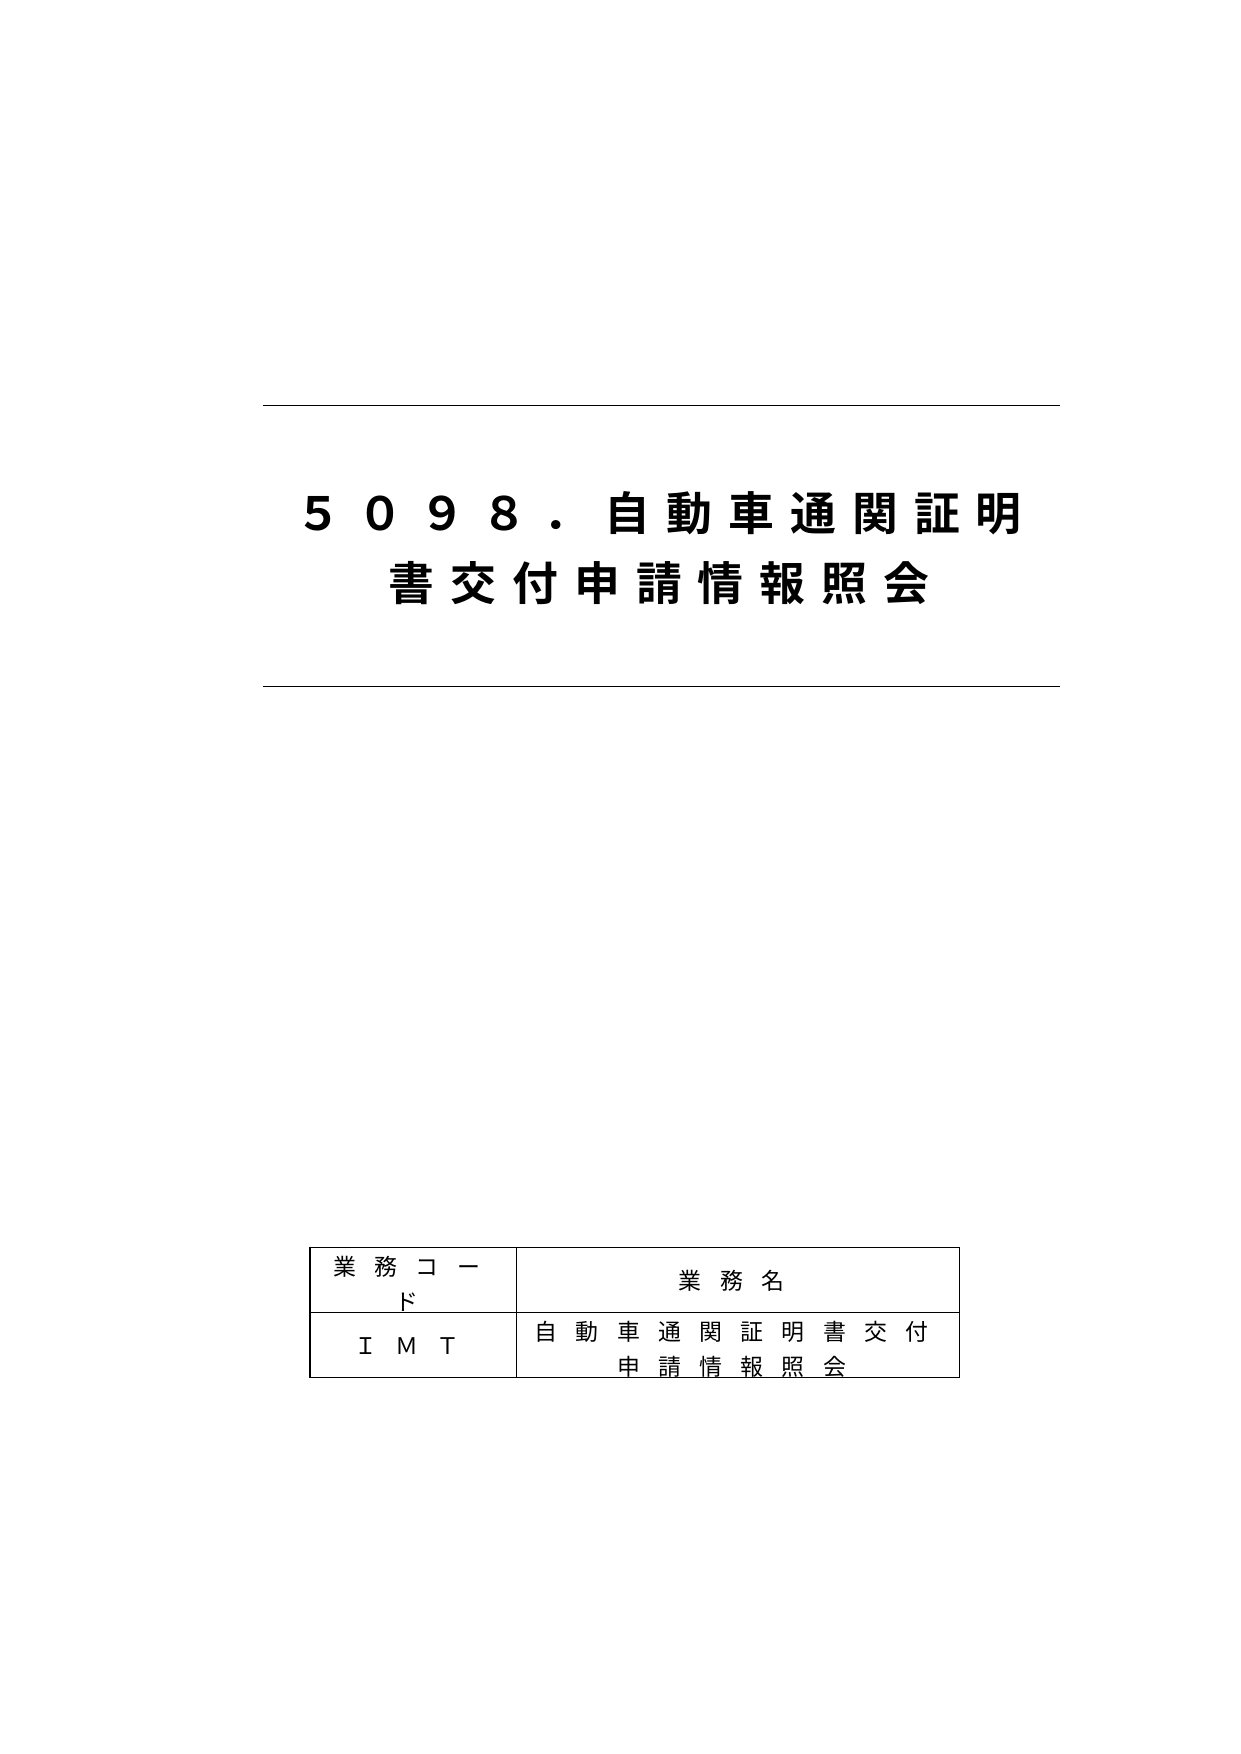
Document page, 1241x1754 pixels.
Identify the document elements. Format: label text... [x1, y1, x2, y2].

table_header ５０９８．自動車通関証明書交付申請情報照会 [263, 406, 1060, 686]
table_header 業務コード [311, 1248, 516, 1312]
table_cell 自動車通関証明書交付申請情報照会 [517, 1313, 959, 1377]
table_cell ＩＭＴ [311, 1313, 516, 1377]
table_header 業務名 [517, 1248, 959, 1312]
